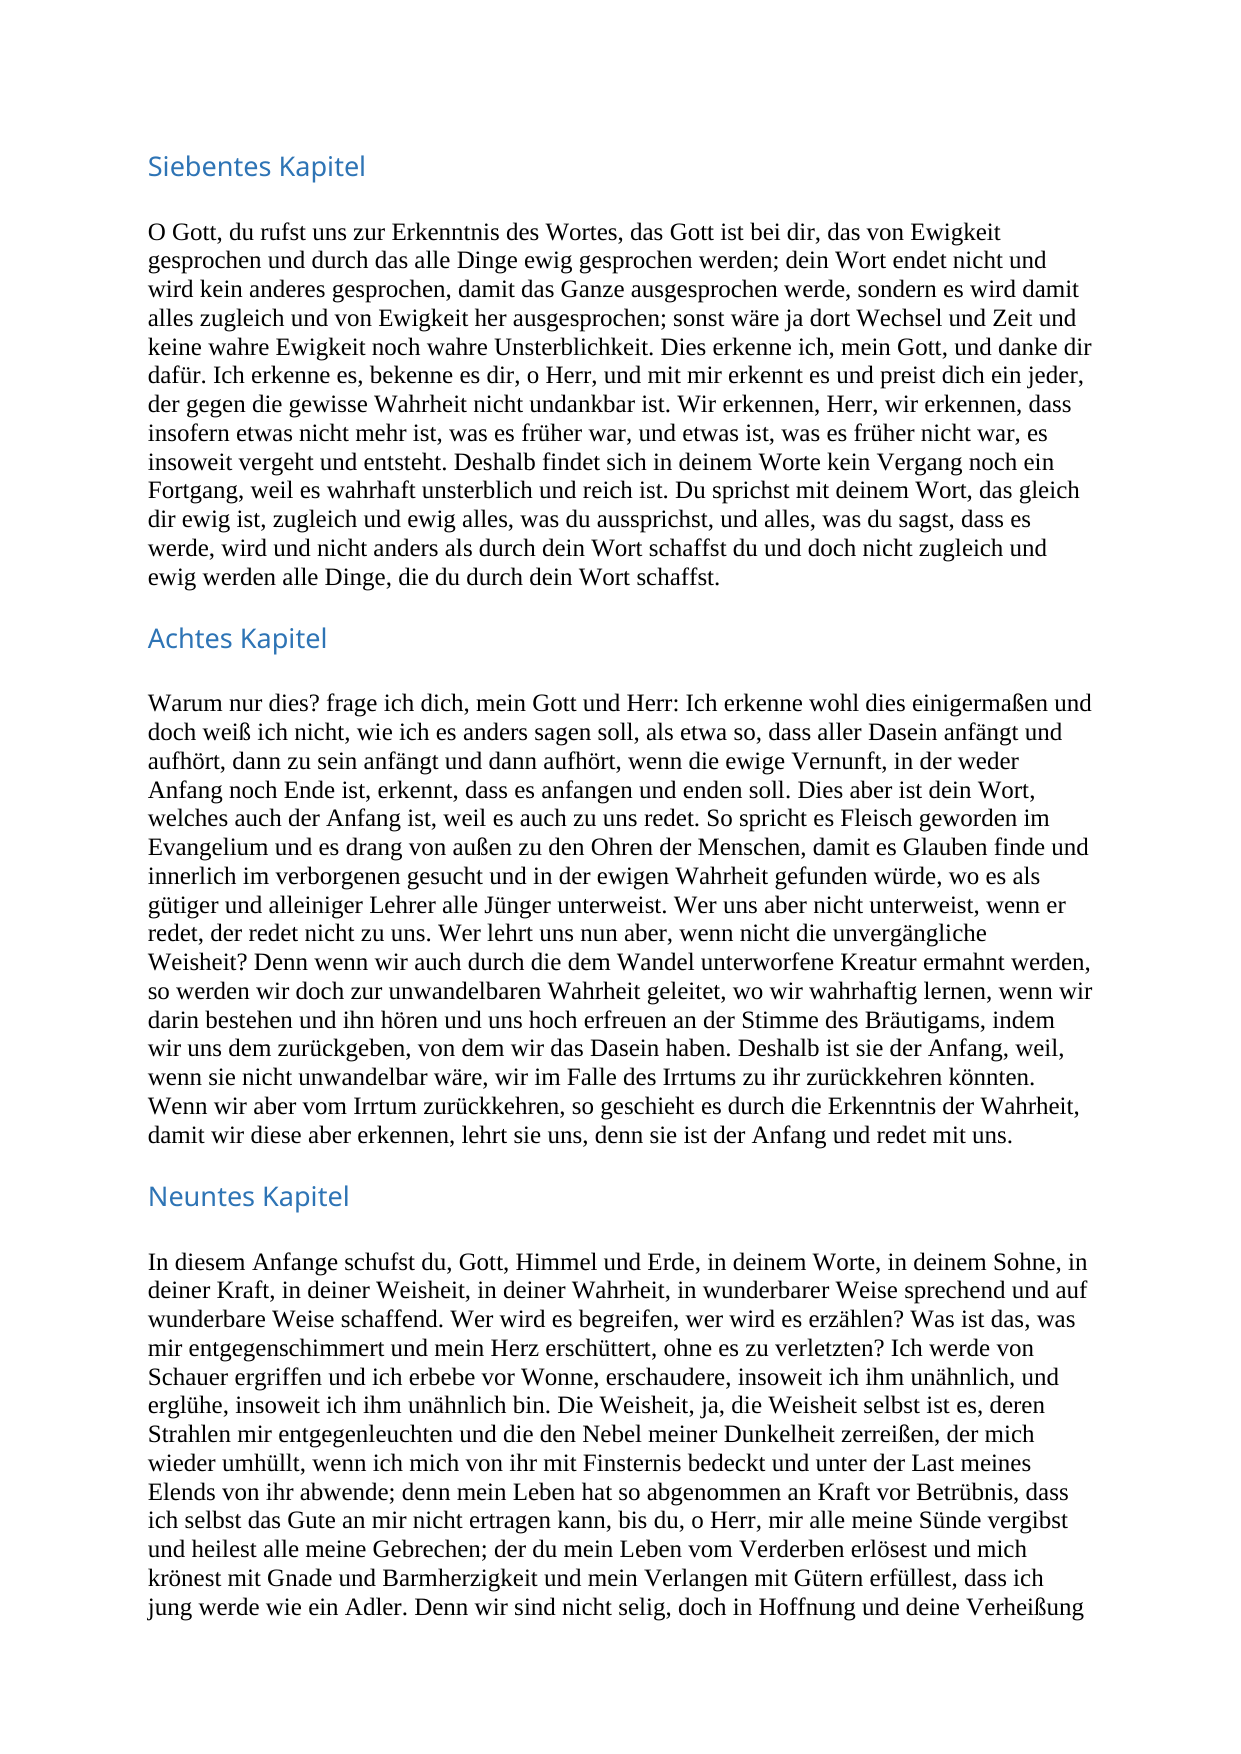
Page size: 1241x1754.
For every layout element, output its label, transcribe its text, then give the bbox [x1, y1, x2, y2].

subtitle Siebentes Kapitel [148, 148, 1093, 184]
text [148, 1247, 1093, 1620]
text Warum nur dies? frage ich dich, mein Gott und Herr: Ich erkenne wohl dies einigermaßen und doch weiß ich nicht, wie ich es anders sagen soll, als etwa so, dass aller Dasein anfängt und aufhört, dann zu sein anfängt und dann aufhört, wenn die ewige Vernunft, in der weder Anfang noch Ende ist, erkennt, dass es anfangen und enden soll. Dies aber ist dein Wort, welches auch der Anfang ist, weil es auch zu uns redet. So spricht es Fleisch geworden im Evangelium und es drang von außen zu den Ohren der Menschen, damit es Glauben finde und innerlich im verborgenen gesucht und in der ewigen Wahrheit gefunden würde, wo es als gütiger und alleiniger Lehrer alle Jünger unterweist. Wer uns aber nicht unterweist, wenn er redet, der redet nicht zu uns. Wer lehrt uns nun aber, wenn nicht die unvergängliche Weisheit? Denn wenn wir auch durch die dem Wandel unterworfene Kreatur ermahnt werden, so werden wir doch zur unwandelbaren Wahrheit geleitet, wo wir wahrhaftig lernen, wenn wir darin bestehen und ihn hören und uns hoch erfreuen an der Stimme des Bräutigams, indem wir uns dem zurückgeben, von dem wir das Dasein haben. Deshalb ist sie der Anfang, weil, wenn sie nicht unwandelbar wäre, wir im Falle des Irrtums zu ihr zurückkehren könnten. Wenn wir aber vom Irrtum zurückkehren, so geschieht es durch die Erkenntnis der Wahrheit, damit wir diese aber erkennen, lehrt sie uns, denn sie ist der Anfang und redet mit uns. [148, 688, 1093, 1148]
text O Gott, du rufst uns zur Erkenntnis des Wortes, das Gott ist bei dir, das von Ewigkeit gesprochen und durch das alle Dinge ewig gesprochen werden; dein Wort endet nicht und wird kein anderes gesprochen, damit das Ganze ausgesprochen werde, sondern es wird damit alles zugleich und von Ewigkeit her ausgesprochen; sonst wäre ja dort Wechsel und Zeit und keine wahre Ewigkeit noch wahre Unsterblichkeit. Dies erkenne ich, mein Gott, und danke dir dafür. Ich erkenne es, bekenne es dir, o Herr, und mit mir erkennt es und preist dich ein jeder, der gegen die gewisse Wahrheit nicht undankbar ist. Wir erkennen, Herr, wir erkennen, dass insofern etwas nicht mehr ist, was es früher war, und etwas ist, was es früher nicht war, es insoweit vergeht und entsteht. Deshalb findet sich in deinem Worte kein Vergang noch ein Fortgang, weil es wahrhaft unsterblich und reich ist. Du sprichst mit deinem Wort, das gleich dir ewig ist, zugleich und ewig alles, was du aussprichst, und alles, was du sagst, dass es werde, wird und nicht anders als durch dein Wort schaffst du und doch nicht zugleich und ewig werden alle Dinge, die du durch dein Wort schaffst. [148, 217, 1093, 590]
subtitle Achtes Kapitel [148, 619, 1093, 656]
subtitle Neuntes Kapitel [148, 1178, 1093, 1214]
